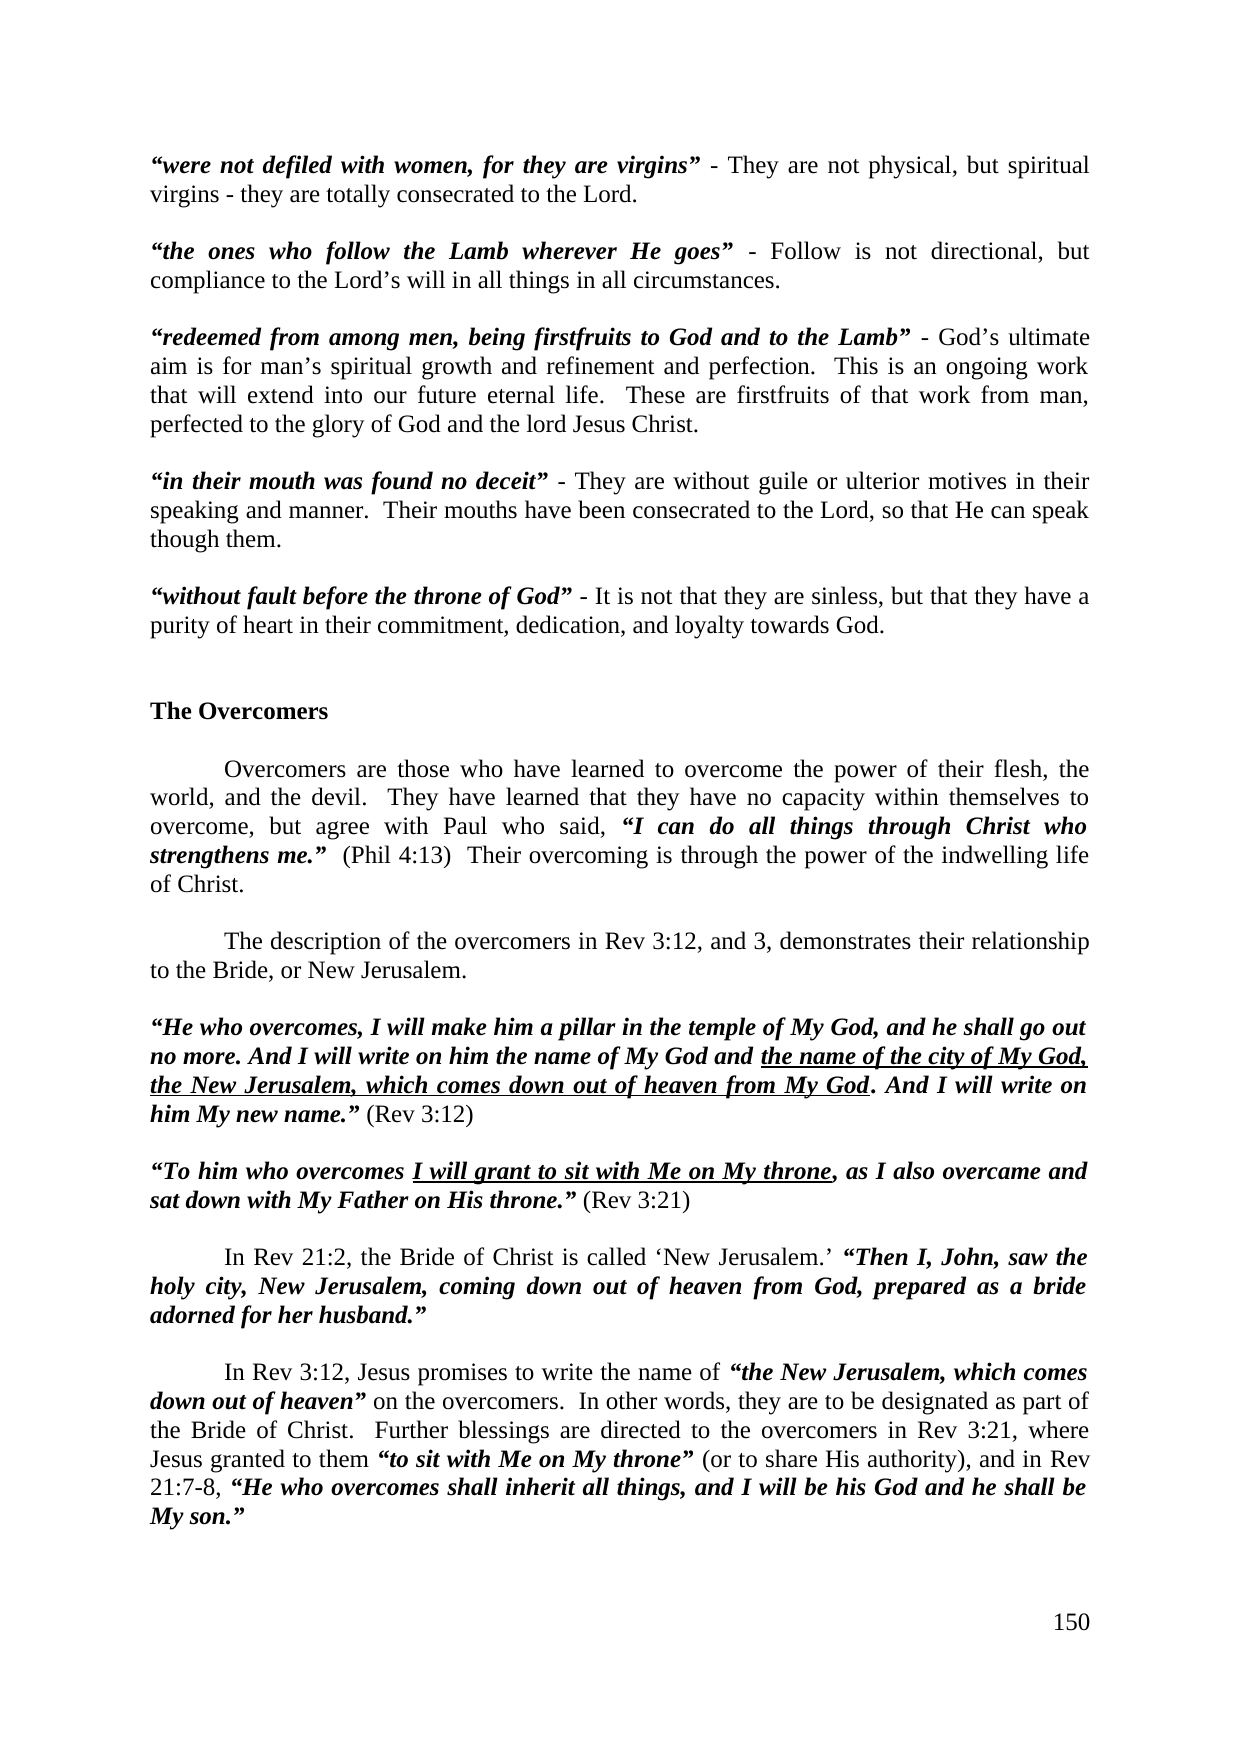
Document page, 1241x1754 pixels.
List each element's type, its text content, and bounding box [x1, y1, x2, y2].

text “He who overcomes, I will make him a pillar in the temple of My God, and he shall go out no more. And I will write on him the name of My God and the name of the city of My God, the New Jerusalem, which comes down out of heaven from My God. And I will write on him My new name.” (Rev 3:12) [150, 1012, 1090, 1127]
text “in their mouth was found no deceit” - They are without guile or ulterior motives in their speaking and manner. Their mouths have been consecrated to the Lord, so that He can speak though them. [150, 466, 1090, 552]
text “the ones who follow the Lamb wherever He goes” - Follow is not directional, but compliance to the Lord’s will in all things in all circumstances. [150, 236, 1090, 294]
text “without fault before the throne of God” - It is not that they are sinless, but that they have a purity of heart in their commitment, dedication, and loyalty towards God. [150, 581, 1090, 639]
text In Rev 21:2, the Bride of Christ is called ‘New Jerusalem.’ “Then I, John, saw the holy city, New Jerusalem, coming down out of heaven from God, prepared as a bride adorned for her husband.” [150, 1242, 1090, 1329]
text “redeemed from among men, being firstfruits to God and to the Lamb” - God’s ultimate aim is for man’s spiritual growth and refinement and perfection. This is an ongoing work that will extend into our future eternal life. These are firstfruits of that work from man, perfected to the glory of God and the lord Jesus Christ. [150, 322, 1090, 437]
text “were not defiled with women, for they are virgins” - They are not physical, but spiritual virgins - they are totally consecrated to the Lord. [150, 150, 1090, 207]
text The Overcomers [150, 696, 1090, 725]
text Overcomers are those who have learned to overcome the power of their flesh, the world, and the devil. They have learned that they have no capacity within themselves to overcome, but agree with Paul who said, “I can do all things through Christ who strengthens me.” (Phil 4:13) Their overcoming is through the power of the indwelling life of Christ. [150, 754, 1090, 897]
text In Rev 3:12, Jesus promises to write the name of “the New Jerusalem, which comes down out of heaven” on the overcomers. In other words, they are to be designated as part of the Bride of Christ. Further blessings are directed to the overcomers in Rev 3:21, where Jesus granted to them “to sit with Me on My throne” (or to share His authority), and in Rev 21:7-8, “He who overcomes shall inherit all things, and I will be his God and he shall be My son.” [150, 1357, 1090, 1530]
text The description of the overcomers in Rev 3:12, and 3, demonstrates their relationship to the Bride, or New Jerusalem. [150, 926, 1090, 984]
text “To him who overcomes I will grant to sit with Me on My throne, as I also overcame and sat down with My Father on His throne.” (Rev 3:21) [150, 1156, 1090, 1214]
